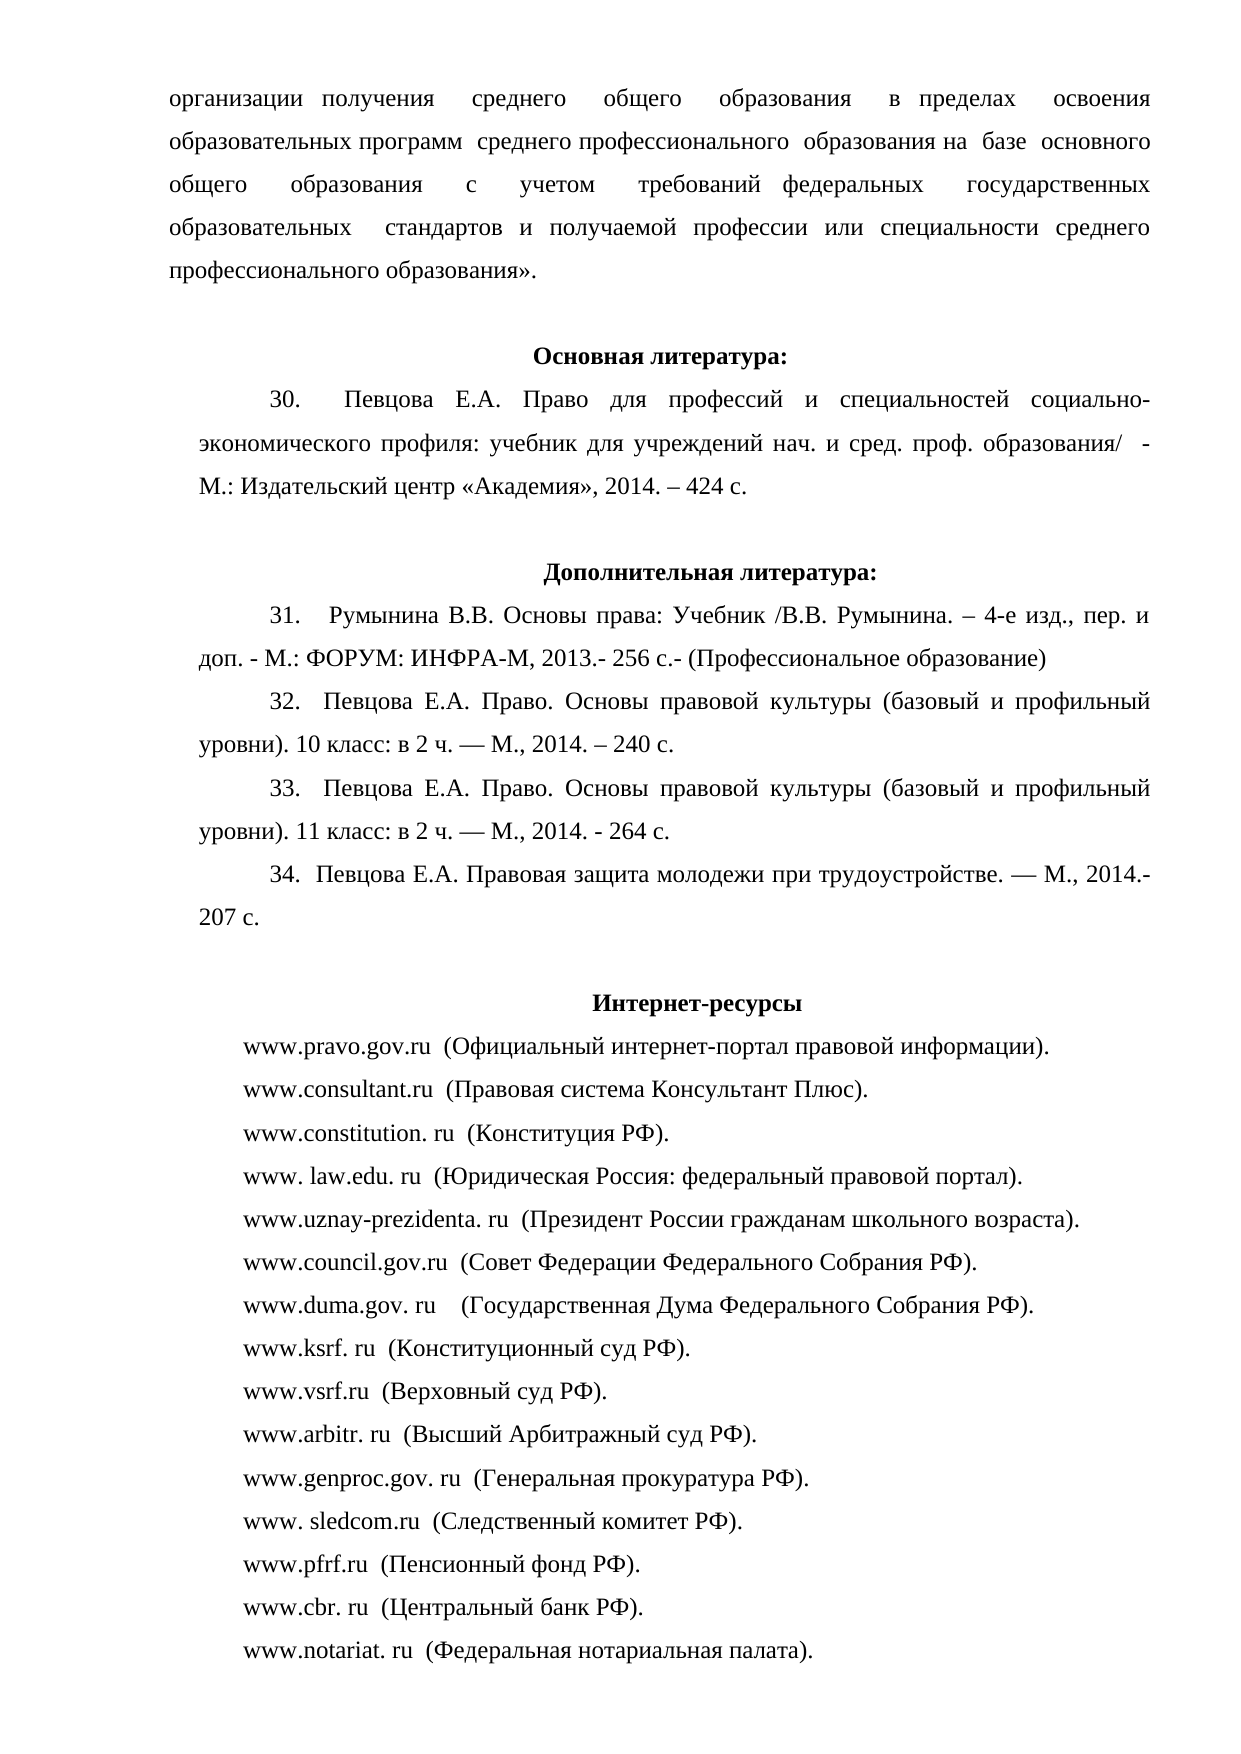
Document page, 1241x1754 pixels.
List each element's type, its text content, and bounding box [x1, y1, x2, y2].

text Основная литература: [169, 341, 1152, 370]
text www.duma.gov. ru (Государственная Дума Федерального Собрания РФ). [169, 1290, 1152, 1319]
text Дополнительная литература: [198, 557, 1152, 586]
text www.ksrf. ru (Конституционный суд РФ). [169, 1333, 1152, 1362]
text 30. Певцова Е.А. Право для профессий и специальностей социально-экономического профиля: учебник для учреждений нач. и сред. проф. образования/ - М.: Издательский центр «Академия», 2014. – 424 с. [198, 384, 1152, 499]
text www.pfrf.ru (Пенсионный фонд РФ). [169, 1549, 1152, 1578]
text www.arbitr. ru (Высший Арбитражный суд РФ). [169, 1419, 1152, 1448]
text www. law.edu. ru (Юридическая Россия: федеральный правовой портал). [169, 1161, 1152, 1189]
text 32. Певцова Е.А. Право. Основы правовой культуры (базовый и профильный уровни). 10 класс: в 2 ч. — М., 2014. – 240 с. [198, 686, 1152, 758]
text www.vsrf.ru (Верховный суд РФ). [169, 1376, 1152, 1405]
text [169, 83, 1152, 284]
text www.uznay-prezidenta. ru (Президент России гражданам школьного возраста). [169, 1204, 1152, 1233]
text www.genproc.gov. ru (Генеральная прокуратура РФ). [169, 1463, 1152, 1491]
text www.constitution. ru (Конституция РФ). [169, 1118, 1152, 1146]
text 31. Румынина В.В. Основы права: Учебник /В.В. Румынина. – 4-е изд., пер. и доп. - М.: ФОРУМ: ИНФРА-М, 2013.- 256 с.- (Профессиональное образование) [198, 600, 1152, 672]
text www.council.gov.ru (Совет Федерации Федерального Собрания РФ). [169, 1247, 1152, 1276]
text 34. Певцова Е.А. Правовая защита молодежи при трудоустройстве. — М., 2014.- 207 с. [198, 859, 1152, 931]
text www.cbr. ru (Центральный банк РФ). [169, 1592, 1152, 1621]
text www.consultant.ru (Правовая система Консультант Плюс). [169, 1074, 1152, 1103]
text www. sledcom.ru (Следственный комитет РФ). [169, 1506, 1152, 1534]
text 33. Певцова Е.А. Право. Основы правовой культуры (базовый и профильный уровни). 11 класс: в 2 ч. — М., 2014. - 264 с. [198, 773, 1152, 844]
text www.notariat. ru (Федеральная нотариальная палата). [169, 1635, 1152, 1664]
text Интернет-ресурсы [169, 988, 1152, 1017]
text www.pravo.gov.ru (Официальный интернет-портал правовой информации). [169, 1031, 1152, 1060]
